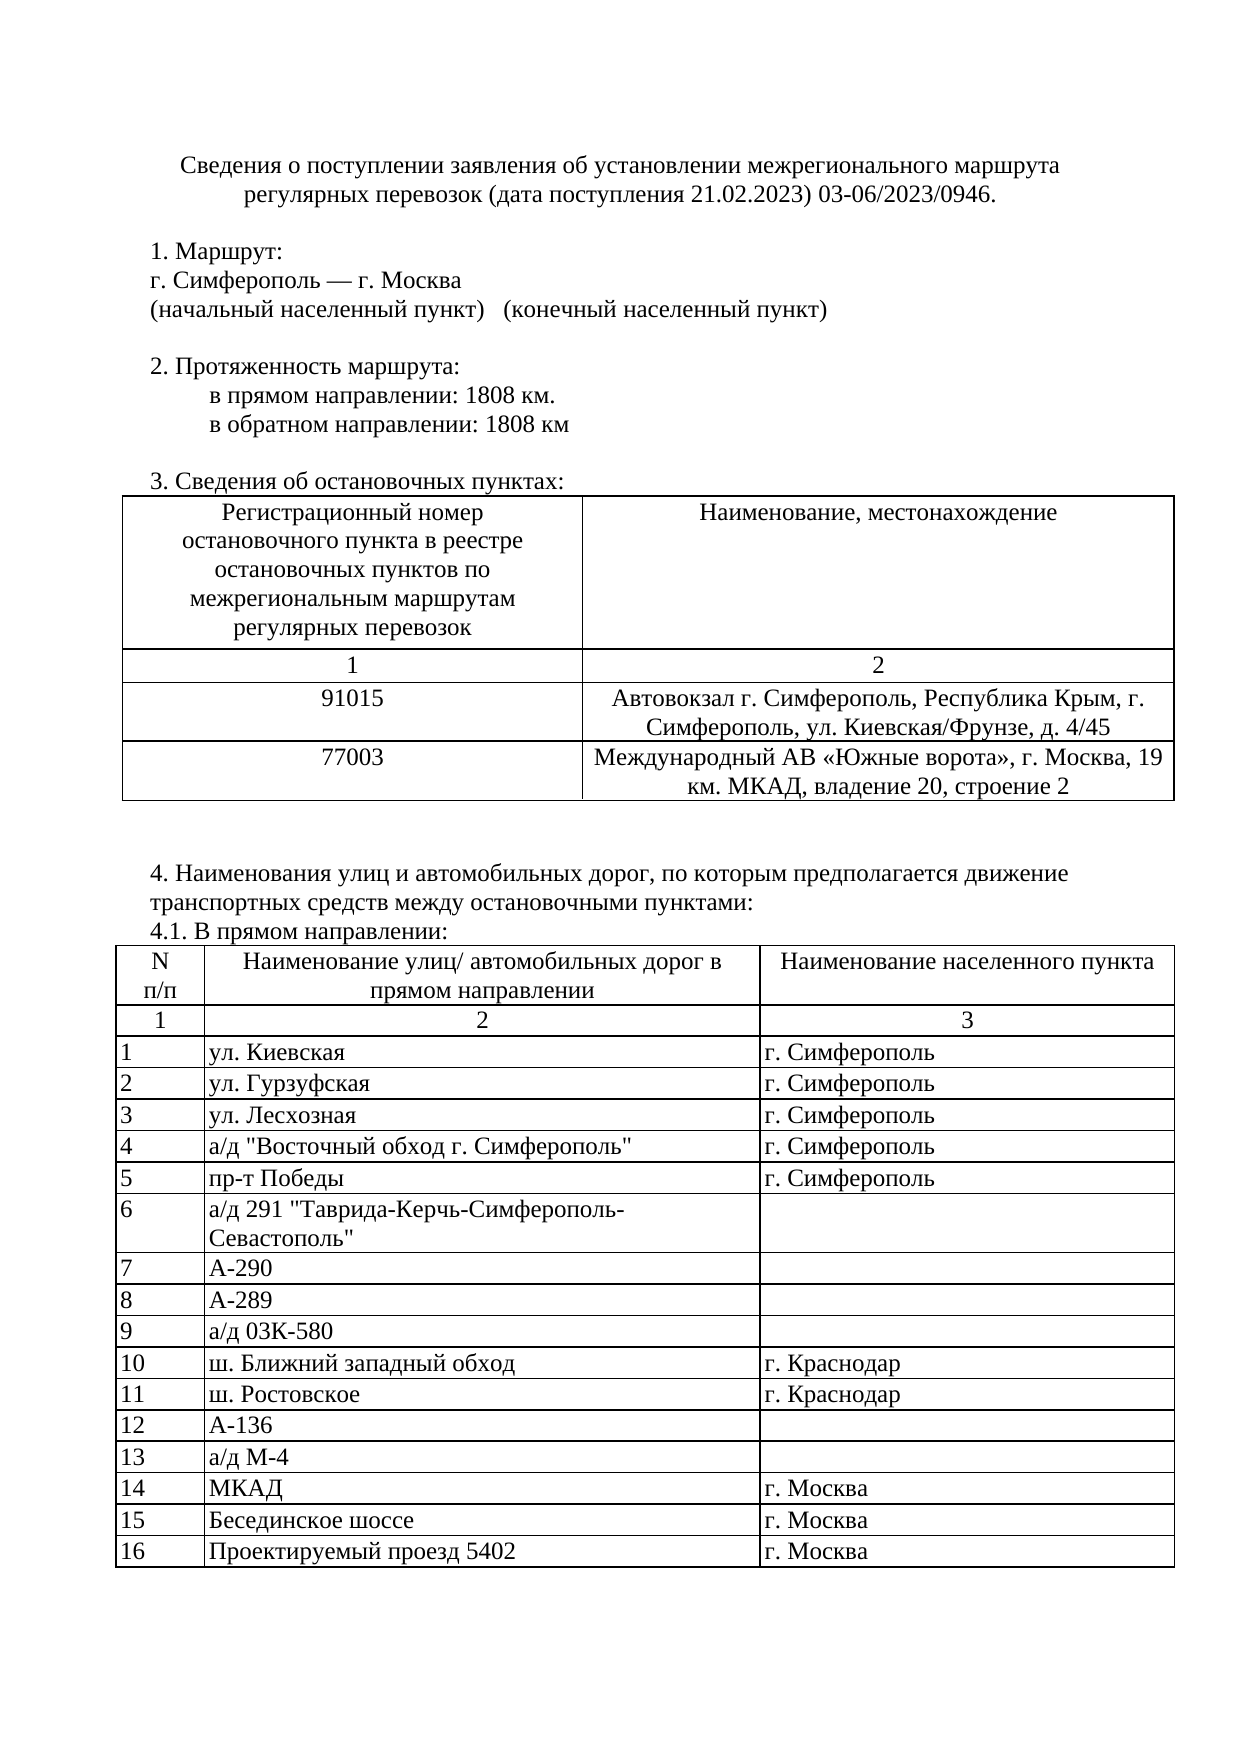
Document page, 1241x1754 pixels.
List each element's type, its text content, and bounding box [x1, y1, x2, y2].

text 2. Протяженность маршрута: [150, 351, 1090, 380]
table_cell 7 [117, 1253, 204, 1283]
text в прямом направлении: 1808 км. [150, 380, 1090, 409]
table_cell 13 [117, 1442, 204, 1472]
table_cell г. Москва [761, 1536, 1174, 1566]
table_cell 2 [205, 1006, 759, 1035]
table_cell ш. Ближний западный обход [205, 1348, 759, 1377]
table_cell А-290 [205, 1253, 759, 1283]
table_cell Автовокзал г. Симферополь, Республика Крым, г. Симферополь, ул. Киевская/Фрунзе, д. 4/45 [583, 683, 1173, 740]
table_header Наименование населенного пункта [761, 946, 1174, 1004]
text 4.1. В прямом направлении: [150, 916, 1090, 945]
table_cell 16 [117, 1536, 204, 1566]
table_cell 2 [583, 650, 1173, 681]
table_cell [761, 1316, 1174, 1346]
table_header Наименование улиц/ автомобильных дорог в прямом направлении [205, 946, 759, 1004]
table_cell 9 [117, 1316, 204, 1346]
table_cell 1 [117, 1006, 204, 1035]
table_cell ул. Лесхозная [205, 1100, 759, 1130]
table_cell Международный АВ «Южные ворота», г. Москва, 19 км. МКАД, владение 20, строение 2 [583, 742, 1173, 799]
table_cell г. Симферополь [761, 1100, 1174, 1130]
text г. Симферополь — г. Москва [150, 265, 1090, 294]
table_cell 8 [117, 1285, 204, 1314]
table_cell [761, 1253, 1174, 1283]
table_cell г. Симферополь [761, 1037, 1174, 1067]
text 3. Сведения об остановочных пунктах: [150, 466, 1090, 495]
table_cell а/д 03К-580 [205, 1316, 759, 1346]
table_cell 10 [117, 1348, 204, 1377]
table_header Наименование, местонахождение [583, 497, 1173, 648]
table_cell г. Москва [761, 1473, 1174, 1503]
table_cell 12 [117, 1411, 204, 1440]
table_cell 14 [117, 1473, 204, 1503]
text 1. Маршрут: [150, 236, 1090, 265]
text в обратном направлении: 1808 км [150, 409, 1090, 437]
table_cell г. Симферополь [761, 1163, 1174, 1193]
table_cell г. Москва [761, 1505, 1174, 1535]
table_header Регистрационный номер остановочного пункта в реестре остановочных пунктов по межрегиональным маршрутам регулярных перевозок [123, 497, 582, 648]
table_cell г. Симферополь [761, 1131, 1174, 1161]
table_cell [761, 1442, 1174, 1472]
table_cell 1 [123, 650, 582, 681]
table_cell 77003 [123, 742, 582, 799]
table_cell а/д 291 "Таврида-Керчь-Симферополь-Севастополь" [205, 1194, 759, 1252]
table_cell ул. Гурзуфская [205, 1068, 759, 1098]
table_cell 15 [117, 1505, 204, 1535]
table_cell 91015 [123, 683, 582, 740]
table_cell А-289 [205, 1285, 759, 1314]
table_cell а/д М-4 [205, 1442, 759, 1472]
table_cell [761, 1285, 1174, 1314]
table_cell 2 [117, 1068, 204, 1098]
table_cell 1 [117, 1037, 204, 1067]
table_cell 11 [117, 1379, 204, 1409]
text 4. Наименования улиц и автомобильных дорог, по которым предполагается движение транспортных средств между остановочными пунктами: [150, 858, 1090, 916]
table_cell ш. Ростовское [205, 1379, 759, 1409]
table_cell 4 [117, 1131, 204, 1161]
table_cell Проектируемый проезд 5402 [205, 1536, 759, 1566]
text Сведения о поступлении заявления об установлении межрегионального маршрута регулярных перевозок (дата поступления 21.02.2023) 03-06/2023/0946. [150, 150, 1090, 207]
table_cell [761, 1194, 1174, 1252]
table_cell ул. Киевская [205, 1037, 759, 1067]
table_cell 6 [117, 1194, 204, 1252]
text (начальный населенный пункт) (конечный населенный пункт) [150, 294, 1090, 322]
table_cell МКАД [205, 1473, 759, 1503]
table_cell г. Краснодар [761, 1348, 1174, 1377]
table_cell пр-т Победы [205, 1163, 759, 1193]
table_cell г. Краснодар [761, 1379, 1174, 1409]
table_cell 5 [117, 1163, 204, 1193]
table_cell а/д "Восточный обход г. Симферополь" [205, 1131, 759, 1161]
table_header N п/п [117, 946, 204, 1004]
table_cell Бесединское шоссе [205, 1505, 759, 1535]
table_cell [761, 1411, 1174, 1440]
table_cell г. Симферополь [761, 1068, 1174, 1098]
table_cell 3 [117, 1100, 204, 1130]
table_cell 3 [761, 1006, 1174, 1035]
table_cell А-136 [205, 1411, 759, 1440]
